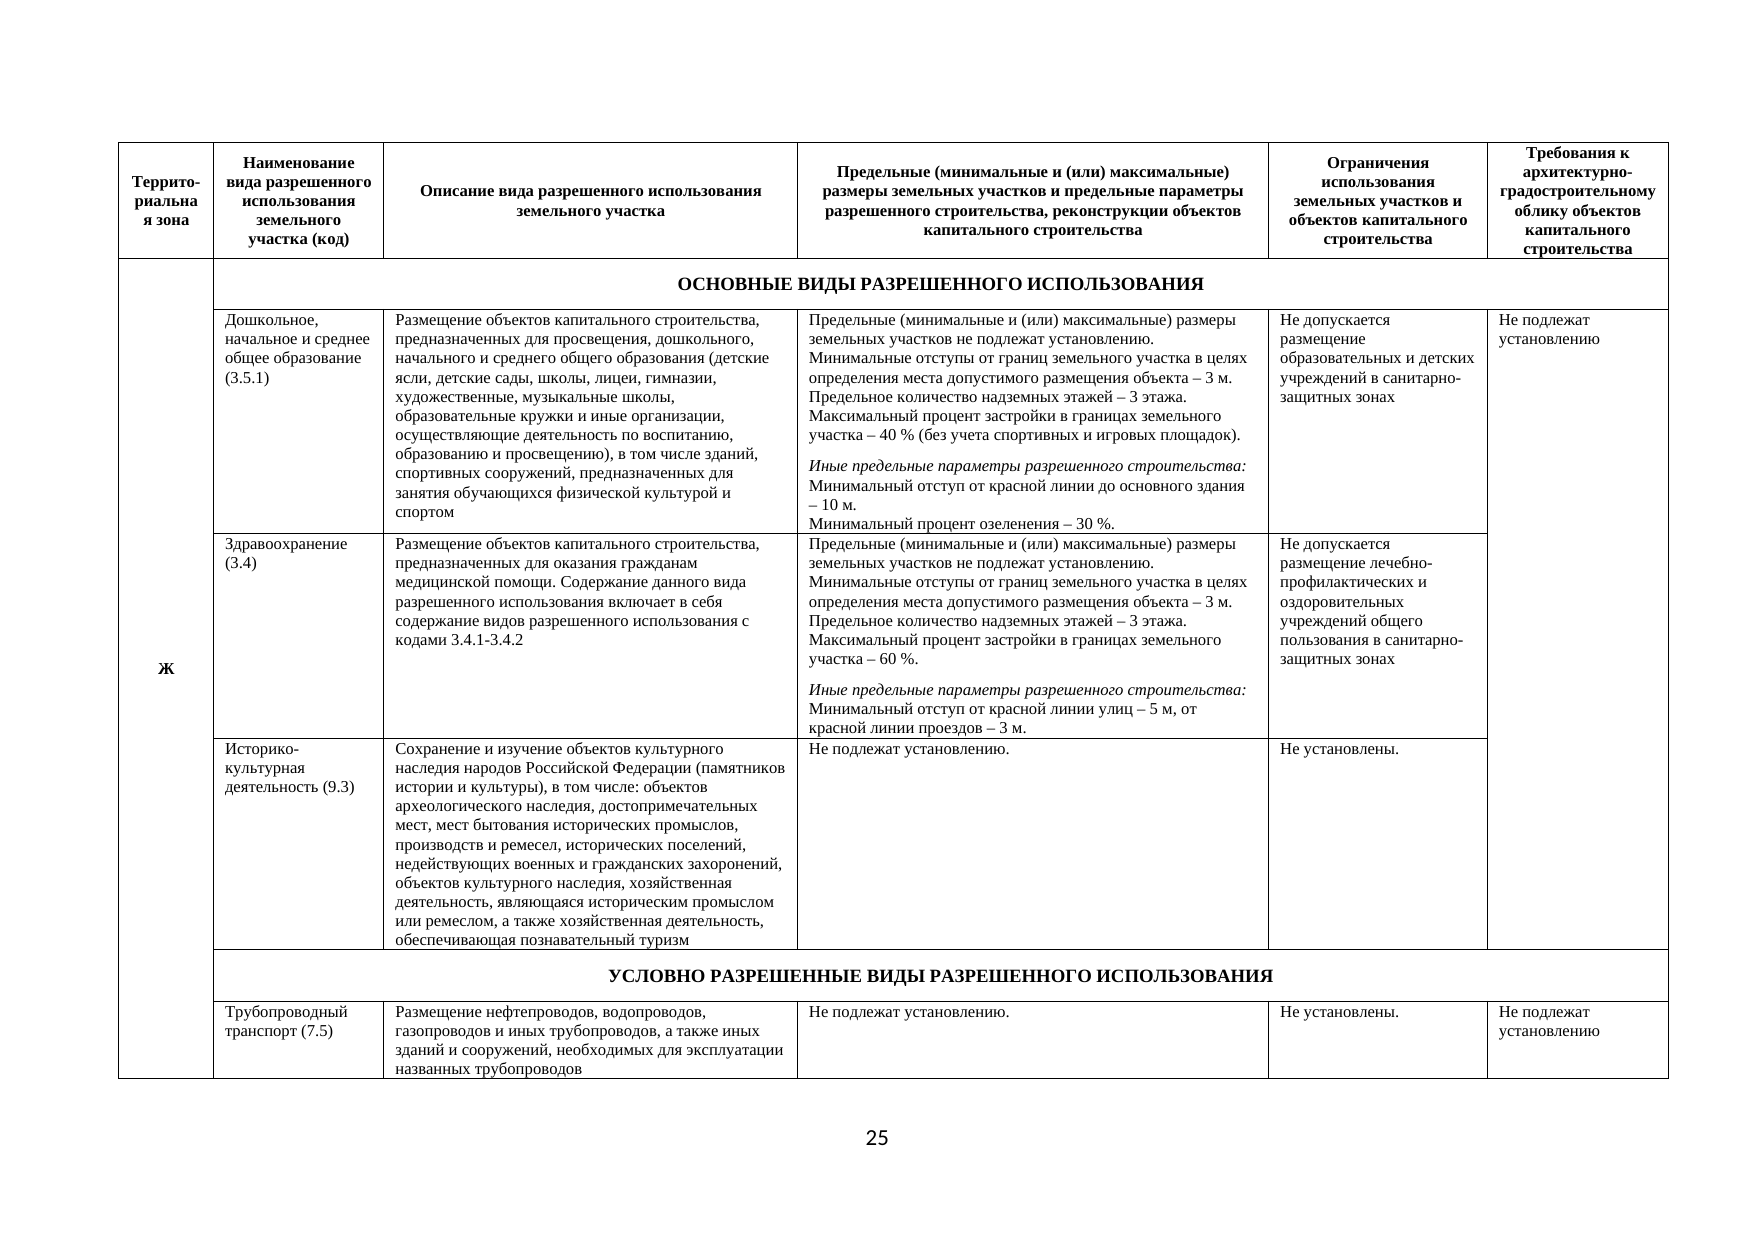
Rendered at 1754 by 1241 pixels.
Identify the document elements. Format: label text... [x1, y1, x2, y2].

table_cell Предельные (минимальные и (или) максимальные) размеры земельных участков не подлежат установлению. Минимальные отступы от границ земельного участка в целях определения места допустимого размещения объекта – 3 м. Предельное количество надземных этажей – 3 этажа. Максимальный процент застройки в границах земельного участка – 60 %. Иные предельные параметры разрешенного строительства: Минимальный отступ от красной линии улиц – 5 м, от красной линии проездов – 3 м. [798, 534, 1268, 737]
table_header Ограничения использования земельных участков и объектов капитального строительства [1269, 143, 1487, 258]
table_cell ОСНОВНЫЕ ВИДЫ РАЗРЕШЕННОГО ИСПОЛЬЗОВАНИЯ [214, 259, 1668, 309]
table_header Описание вида разрешенного использования земельного участка [384, 143, 797, 258]
table_cell УСЛОВНО РАЗРЕШЕННЫЕ ВИДЫ РАЗРЕШЕННОГО ИСПОЛЬЗОВАНИЯ [214, 950, 1668, 1001]
table_cell Дошкольное, начальное и среднее общее образование (3.5.1) [214, 310, 383, 533]
table_cell Размещение объектов капитального строительства, предназначенных для просвещения, дошкольного, начального и среднего общего образования (детские ясли, детские сады, школы, лицеи, гимназии, художественные, музыкальные школы, образовательные кружки и иные организации, осуществляющие деятельность по воспитанию, образованию и просвещению), в том числе зданий, спортивных сооружений, предназначенных для занятия обучающихся физической культурой и спортом [384, 310, 797, 533]
table_cell Не установлены. [1269, 739, 1487, 949]
table_cell Не подлежат установлению. [798, 1002, 1268, 1078]
table_header Террито-риальная зона [119, 143, 213, 258]
table_cell Не установлены. [1269, 1002, 1487, 1078]
table_header Требования к архитектурно-градостроительному облику объектов капитального строительства [1488, 143, 1668, 258]
table_cell Трубопроводный транспорт (7.5) [214, 1002, 383, 1078]
table_cell Сохранение и изучение объектов культурного наследия народов Российской Федерации (памятников истории и культуры), в том числе: объектов археологического наследия, достопримечательных мест, мест бытования исторических промыслов, производств и ремесел, исторических поселений, недействующих военных и гражданских захоронений, объектов культурного наследия, хозяйственная деятельность, являющаяся историческим промыслом или ремеслом, а также хозяйственная деятельность, обеспечивающая познавательный туризм [384, 739, 797, 949]
table_cell Не подлежат установлению [1488, 310, 1668, 949]
table_cell Не допускается размещение лечебно-профилактических и оздоровительных учреждений общего пользования в санитарно-защитных зонах [1269, 534, 1487, 737]
table_cell Не подлежат установлению [1488, 1002, 1668, 1078]
table_cell Не допускается размещение образовательных и детских учреждений в санитарно-защитных зонах [1269, 310, 1487, 533]
table_cell Размещение нефтепроводов, водопроводов, газопроводов и иных трубопроводов, а также иных зданий и сооружений, необходимых для эксплуатации названных трубопроводов [384, 1002, 797, 1078]
table_header Предельные (минимальные и (или) максимальные) размеры земельных участков и предельные параметры разрешенного строительства, реконструкции объектов капитального строительства [798, 143, 1268, 258]
table_header Наименование вида разрешенного использования земельного участка (код) [214, 143, 383, 258]
table_cell Размещение объектов капитального строительства, предназначенных для оказания гражданам медицинской помощи. Содержание данного вида разрешенного использования включает в себя содержание видов разрешенного использования с кодами 3.4.1-3.4.2 [384, 534, 797, 737]
table_cell Не подлежат установлению. [798, 739, 1268, 949]
table_cell Предельные (минимальные и (или) максимальные) размеры земельных участков не подлежат установлению. Минимальные отступы от границ земельного участка в целях определения места допустимого размещения объекта – 3 м. Предельное количество надземных этажей – 3 этажа. Максимальный процент застройки в границах земельного участка – 40 % (без учета спортивных и игровых площадок). Иные предельные параметры разрешенного строительства: Минимальный отступ от красной линии до основного здания – 10 м. Минимальный процент озеленения – 30 %. [798, 310, 1268, 533]
table_cell Здравоохранение (3.4) [214, 534, 383, 737]
table_cell Ж [119, 259, 213, 1078]
table_cell Историко-культурная деятельность (9.3) [214, 739, 383, 949]
